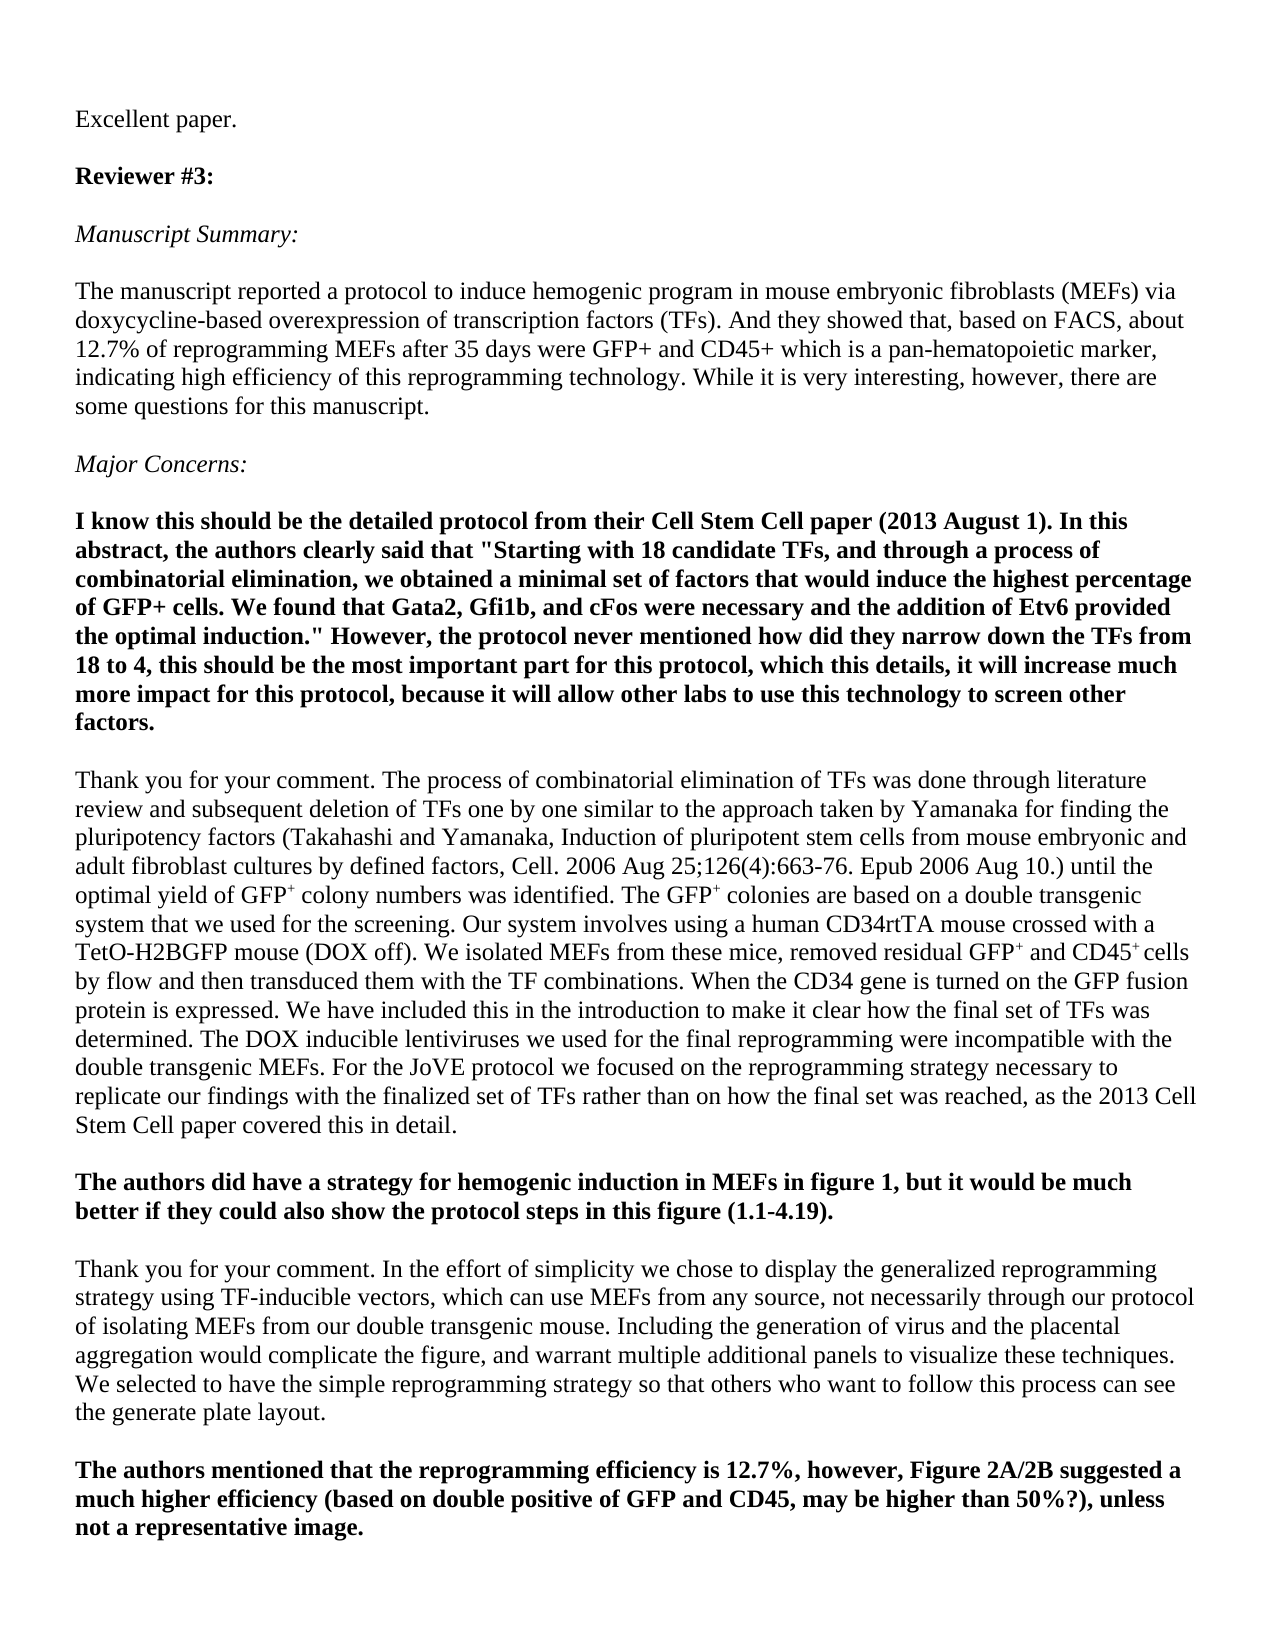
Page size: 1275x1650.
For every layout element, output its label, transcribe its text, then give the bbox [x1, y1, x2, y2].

text The authors did have a strategy for hemogenic induction in MEFs in figure 1, but it would be much better if they could also show the protocol steps in this figure (1.1-4.19). [75, 1139, 1200, 1254]
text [75, 75, 1200, 765]
text The authors mentioned that the reprogramming efficiency is 12.7%, however, Figure 2A/2B suggested a much higher efficiency (based on double positive of GFP and CD45, may be higher than 50%?), unless not a representative image. [75, 1426, 1200, 1570]
text Thank you for your comment. The process of combinatorial elimination of TFs was done through literature review and subsequent deletion of TFs one by one similar to the approach taken by Yamanaka for finding the pluripotency factors (Takahashi and Yamanaka, Induction of pluripotent stem cells from mouse embryonic and adult fibroblast cultures by defined factors, Cell. 2006 Aug 25;126(4):663-76. Epub 2006 Aug 10.) until the optimal yield of GFP+ colony numbers was identified. The GFP+ colonies are based on a double transgenic system that we used for the screening. Our system involves using a human CD34rtTA mouse crossed with a TetO-H2BGFP mouse (DOX off). We isolated MEFs from these mice, removed residual GFP+ and CD45+ cells by flow and then transduced them with the TF combinations. When the CD34 gene is turned on the GFP fusion protein is expressed. We have included this in the introduction to make it clear how the final set of TFs was determined. The DOX inducible lentiviruses we used for the final reprogramming were incompatible with the double transgenic MEFs. For the JoVE protocol we focused on the reprogramming strategy necessary to replicate our findings with the finalized set of TFs rather than on how the final set was reached, as the 2013 Cell Stem Cell paper covered this in detail. [75, 765, 1200, 1139]
text Thank you for your comment. In the effort of simplicity we chose to display the generalized reprogramming strategy using TF-inducible vectors, which can use MEFs from any source, not necessarily through our protocol of isolating MEFs from our double transgenic mouse. Including the generation of virus and the placental aggregation would complicate the figure, and warrant multiple additional panels to visualize these techniques. We selected to have the simple reprogramming strategy so that others who want to follow this process can see the generate plate layout. [75, 1254, 1200, 1426]
